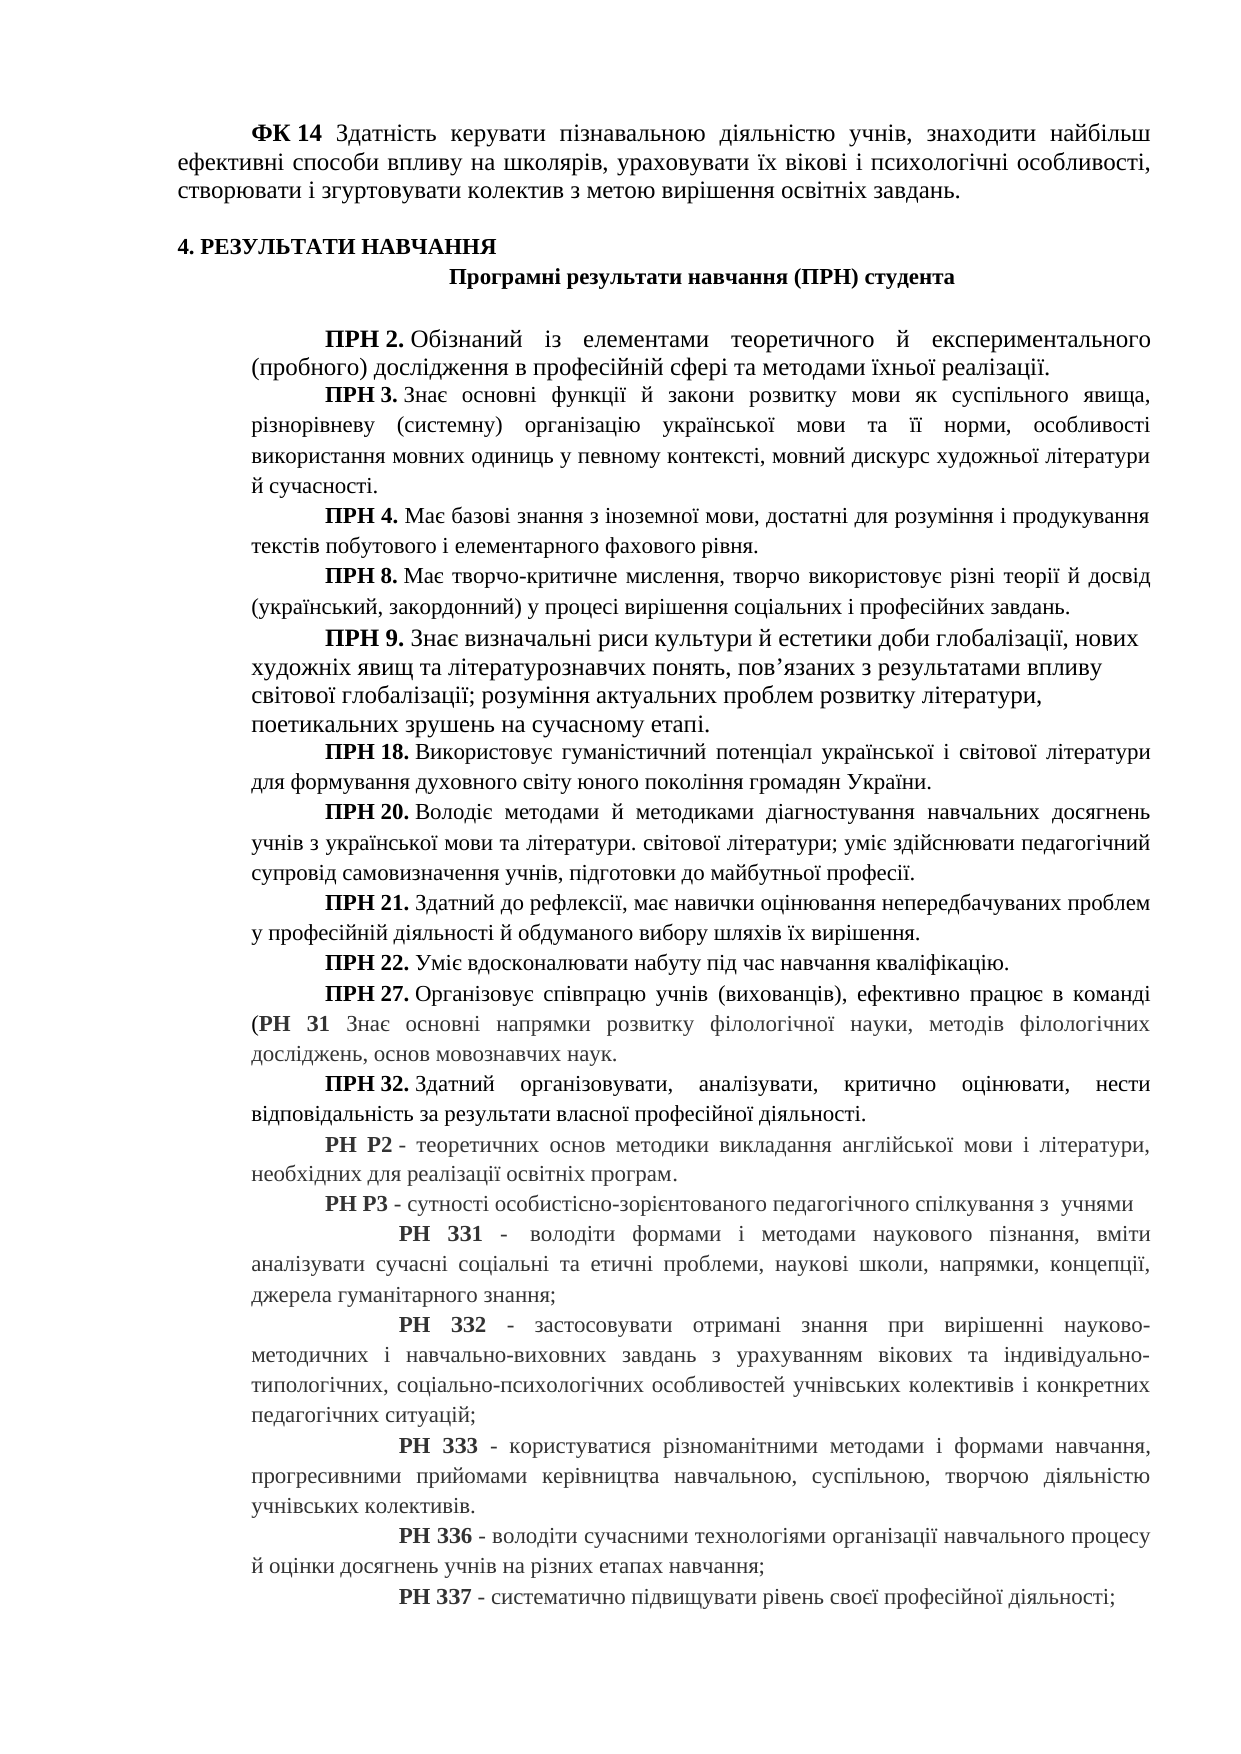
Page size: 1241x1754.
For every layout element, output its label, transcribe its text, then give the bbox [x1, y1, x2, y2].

text ПРН 22. Уміє вдосконалювати набуту під час навчання кваліфікацію. [251, 949, 1152, 976]
text РН Р3 - сутності особистісно-зорієнтованого педагогічного спілкування з учнями [251, 1190, 1152, 1216]
text ПРН 27. Організовує співпрацю учнів (вихованців), ефективно працює в команді (РН З1 Знає основні напрямки розвитку філологічної науки, методів філологічних досліджень, основ мовознавчих наук. [251, 979, 1152, 1066]
text ПРН 9. Знає визначальні риси культури й естетики доби глобалізації, нових художніх явищ та літературознавчих понять, пов’язаних з результатами впливу світової глобалізації; розуміння актуальних проблем розвитку літератури, поетикальних зрушень на сучасному етапі. [251, 623, 1152, 738]
text РН ЗЗ3 - користуватися різноманітними методами і формами навчання, прогресивними прийомами керівництва навчальною, суспільною, творчою діяльністю учнівських колективів. [251, 1432, 1152, 1518]
text ПРН 4. Має базові знання з іноземної мови, достатні для розуміння і продукування текстів побутового і елементарного фахового рівня. [251, 502, 1152, 559]
text РН ЗЗ1 - володіти формами і методами наукового пізнання, вміти аналізувати сучасні соціальні та етичні проблеми, наукові школи, напрямки, концепції, джерела гуманітарного знання; [251, 1220, 1152, 1307]
text 4. Результати навчання [177, 233, 1152, 259]
text ПРН 8. Має творчо-критичне мислення, творчо використовує різні теорії й досвід (український, закордонний) у процесі вирішення соціальних і професійних завдань. [251, 562, 1152, 619]
list ФК 14 Здатність керувати пізнавальною діяльністю учнів, знаходити найбільш ефективні способи впливу на школярів, ураховувати їх вікові і психологічні особливості, створювати і згуртовувати колектив з метою вирішення освітніх завдань. [177, 118, 1152, 204]
text ПРН 20. Володіє методами й методиками діагностування навчальних досягнень учнів з української мови та літератури. світової літератури; уміє здійснювати педагогічний супровід самовизначення учнів, підготовки до майбутньої професії. [251, 798, 1152, 885]
text РН ЗЗ2 - застосовувати отримані знання при вирішенні науково-методичних і навчально-виховних завдань з урахуванням вікових та індивідуально-типологічних, соціально-психологічних особливостей учнівських колективів і конкретних педагогічних ситуацій; [251, 1311, 1152, 1428]
text РН ЗЗ7 - систематично підвищувати рівень своєї професійної діяльності; [251, 1583, 478, 1609]
text ПРН 32. Здатний організовувати, аналізувати, критично оцінювати, нести відповідальність за результати власної професійної діяльності. [251, 1070, 1152, 1127]
text ПРН 21. Здатний до рефлексії, має навички оцінювання непередбачуваних проблем у професійній діяльності й обдуманого вибору шляхів їх вирішення. [251, 889, 1152, 946]
text РН Р2 - теоретичних основ методики викладання англійської мови і літератури, необхідних для реалізації освітніх програм. [251, 1131, 1152, 1187]
text ПРН 18. Використовує гуманістичний потенціал української і світової літератури для формування духовного світу юного покоління громадян України. [251, 738, 1152, 794]
text РН ЗЗ7 - систематично підвищувати рівень своєї професійної діяльності; [491, 1583, 1152, 1609]
text ПРН 2. Обізнаний із елементами теоретичного й експериментального (пробного) дослідження в професійній сфері та методами їхньої реалізації. [251, 324, 1152, 381]
text ПРН 3. Знає основні функції й закони розвитку мови як суспільного явища, різнорівневу (системну) організацію української мови та її норми, особливості використання мовних одиниць у певному контексті, мовний дискурс художньої літератури й сучасності. [251, 381, 1152, 498]
text Програмні результати навчання (ПРН) студента [177, 263, 1152, 290]
text РН ЗЗ6 - володіти сучасними технологіями організації навчального процесу й оцінки досягнень учнів на різних етапах навчання; [251, 1522, 1152, 1579]
